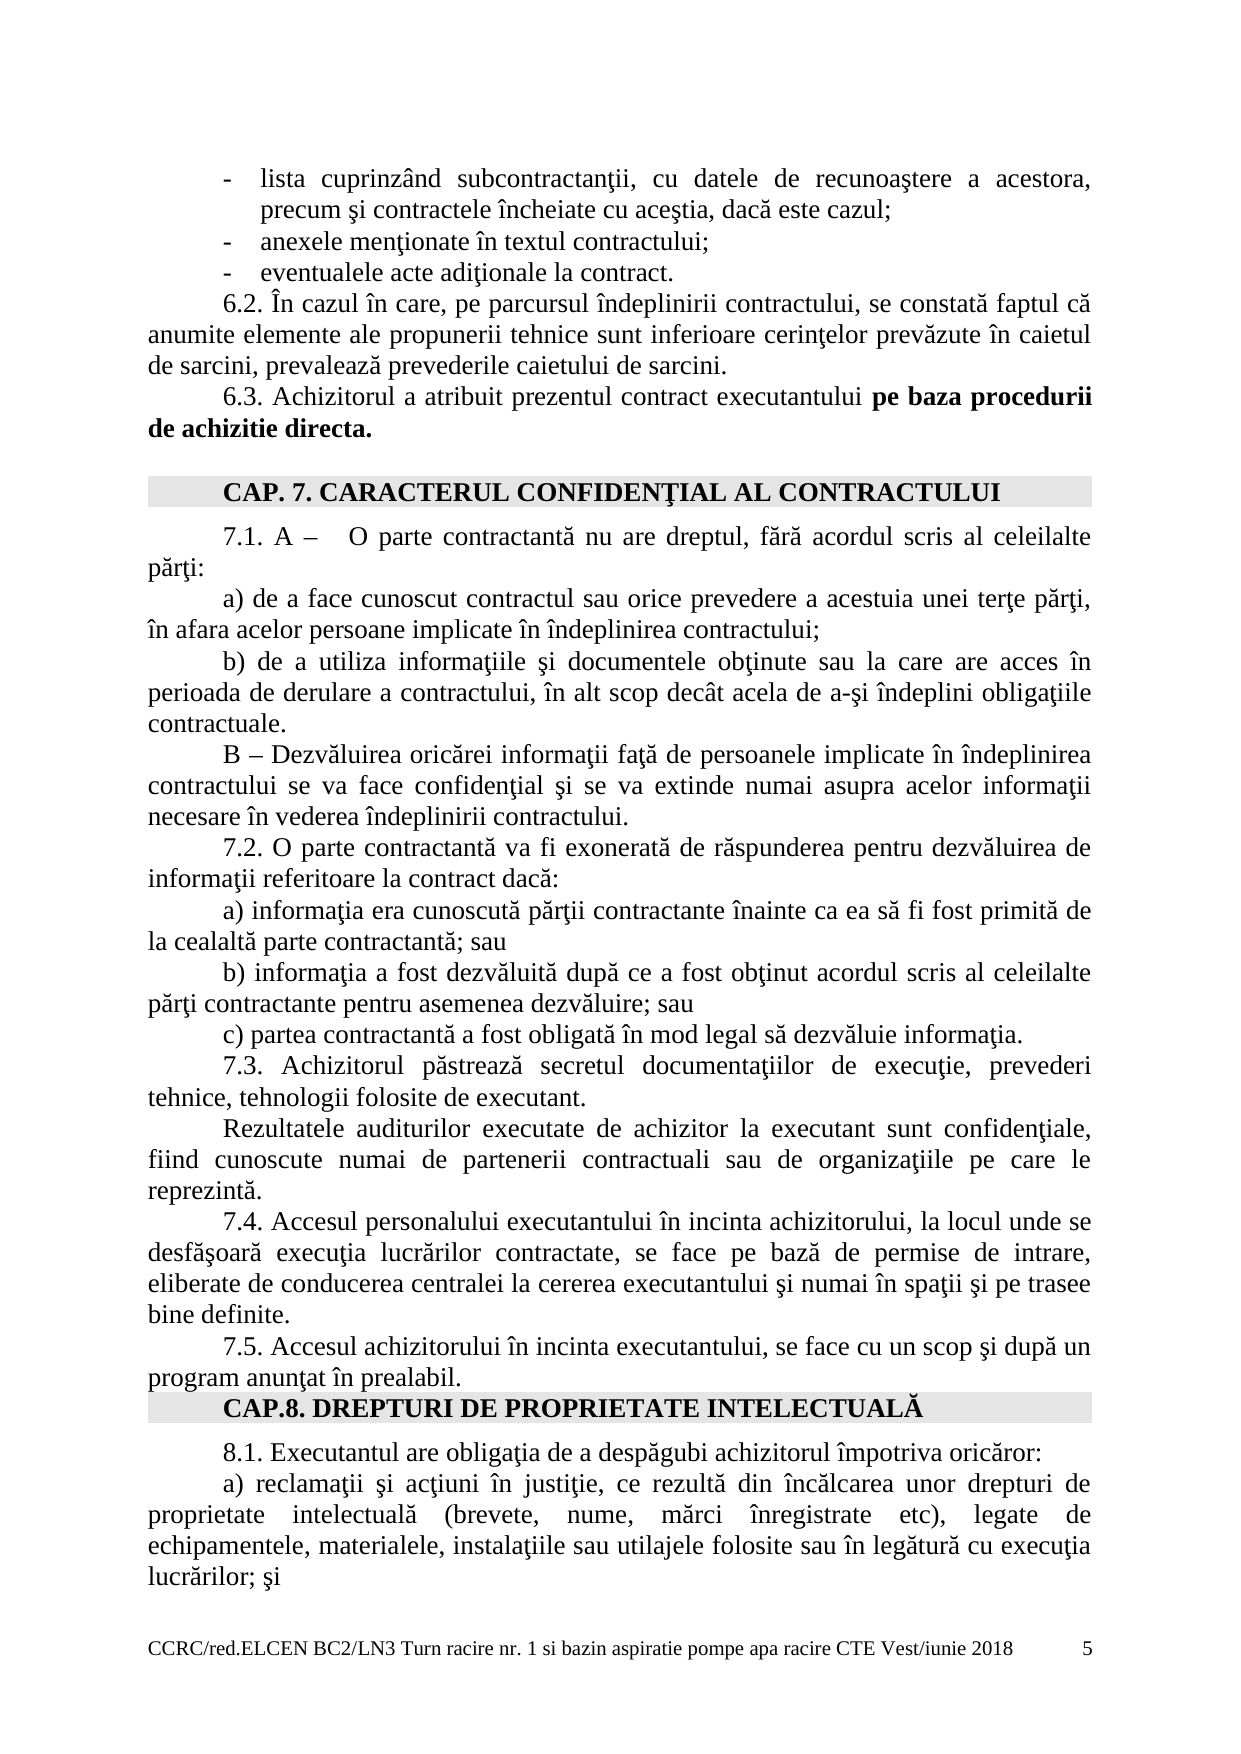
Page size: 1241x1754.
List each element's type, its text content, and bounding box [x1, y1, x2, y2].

text b) de a utiliza informaţiile şi documentele obţinute sau la care are acces în perioada de derulare a contractului, în alt scop decât acela de a-şi îndeplini obligaţiile contractuale. [148, 644, 1092, 738]
text 7.5. Accesul achizitorului în incinta executantului, se face cu un scop şi după un program anunţat în prealabil. [148, 1330, 1092, 1392]
text B – Dezvăluirea oricărei informaţii faţă de persoanele implicate în îndeplinirea contractului se va face confidenţial şi se va extinde numai asupra acelor informaţii necesare în vederea îndeplinirii contractului. [148, 738, 1092, 831]
text 7.2. O parte contractantă va fi exonerată de răspunderea pentru dezvăluirea de informaţii referitoare la contract dacă: [148, 831, 1092, 894]
text 7.3. Achizitorul păstrează secretul documentaţiilor de execuţie, prevederi tehnice, tehnologii folosite de executant. [148, 1049, 1092, 1112]
text 6.2. În cazul în care, pe parcursul îndeplinirii contractului, se constată faptul că anumite elemente ale propunerii tehnice sunt inferioare cerinţelor prevăzute în caietul de sarcini, prevalează prevederile caietului de sarcini. [148, 287, 1092, 381]
subtitle CAP.8. DREPTURI DE PROPRIETATE INTELECTUALĂ [148, 1392, 1092, 1423]
text a) informaţia era cunoscută părţii contractante înainte ca ea să fi fost primită de la cealaltă parte contractantă; sau [148, 894, 1092, 956]
list eventualele acte adiţionale la contract. [223, 256, 1092, 287]
text a) de a face cunoscut contractul sau orice prevedere a acestuia unei terţe părţi, în afara acelor persoane implicate în îndeplinirea contractului; [148, 582, 1092, 644]
text 6.3. Achizitorul a atribuit prezentul contract executantului pe baza procedurii de achizitie directa. [148, 381, 1092, 443]
text a) reclamaţii şi acţiuni în justiţie, ce rezultă din încălcarea unor drepturi de proprietate intelectuală (brevete, nume, mărci înregistrate etc), legate de echipamentele, materialele, instalaţiile sau utilajele folosite sau în legătură cu execuţia lucrărilor; şi [148, 1467, 1092, 1591]
text 7.4. Accesul personalului executantului în incinta achizitorului, la locul unde se desfăşoară execuţia lucrărilor contractate, se face pe bază de permise de intrare, eliberate de conducerea centralei la cererea executantului şi numai în spaţii şi pe trasee bine definite. [148, 1205, 1092, 1330]
list lista cuprinzând subcontractanţii, cu datele de recunoaştere a acestora, precum şi contractele încheiate cu aceştia, dacă este cazul; [223, 162, 1092, 225]
list anexele menţionate în textul contractului; [223, 225, 1092, 256]
text 7.1. A – O parte contractantă nu are dreptul, fără acordul scris al celeilalte părţi: [148, 520, 1092, 582]
text b) informaţia a fost dezvăluită după ce a fost obţinut acordul scris al celeilalte părţi contractante pentru asemenea dezvăluire; sau [148, 956, 1092, 1018]
text Rezultatele auditurilor executate de achizitor la executant sunt confidenţiale, fiind cunoscute numai de partenerii contractuali sau de organizaţiile pe care le reprezintă. [148, 1112, 1092, 1205]
text c) partea contractantă a fost obligată în mod legal să dezvăluie informaţia. [148, 1018, 1092, 1049]
text 8.1. Executantul are obligaţia de a despăgubi achizitorul împotriva oricăror: [148, 1436, 1092, 1467]
subtitle CAP. 7. CARACTERUL CONFIDENŢIAL AL CONTRACTULUI [148, 476, 1092, 507]
